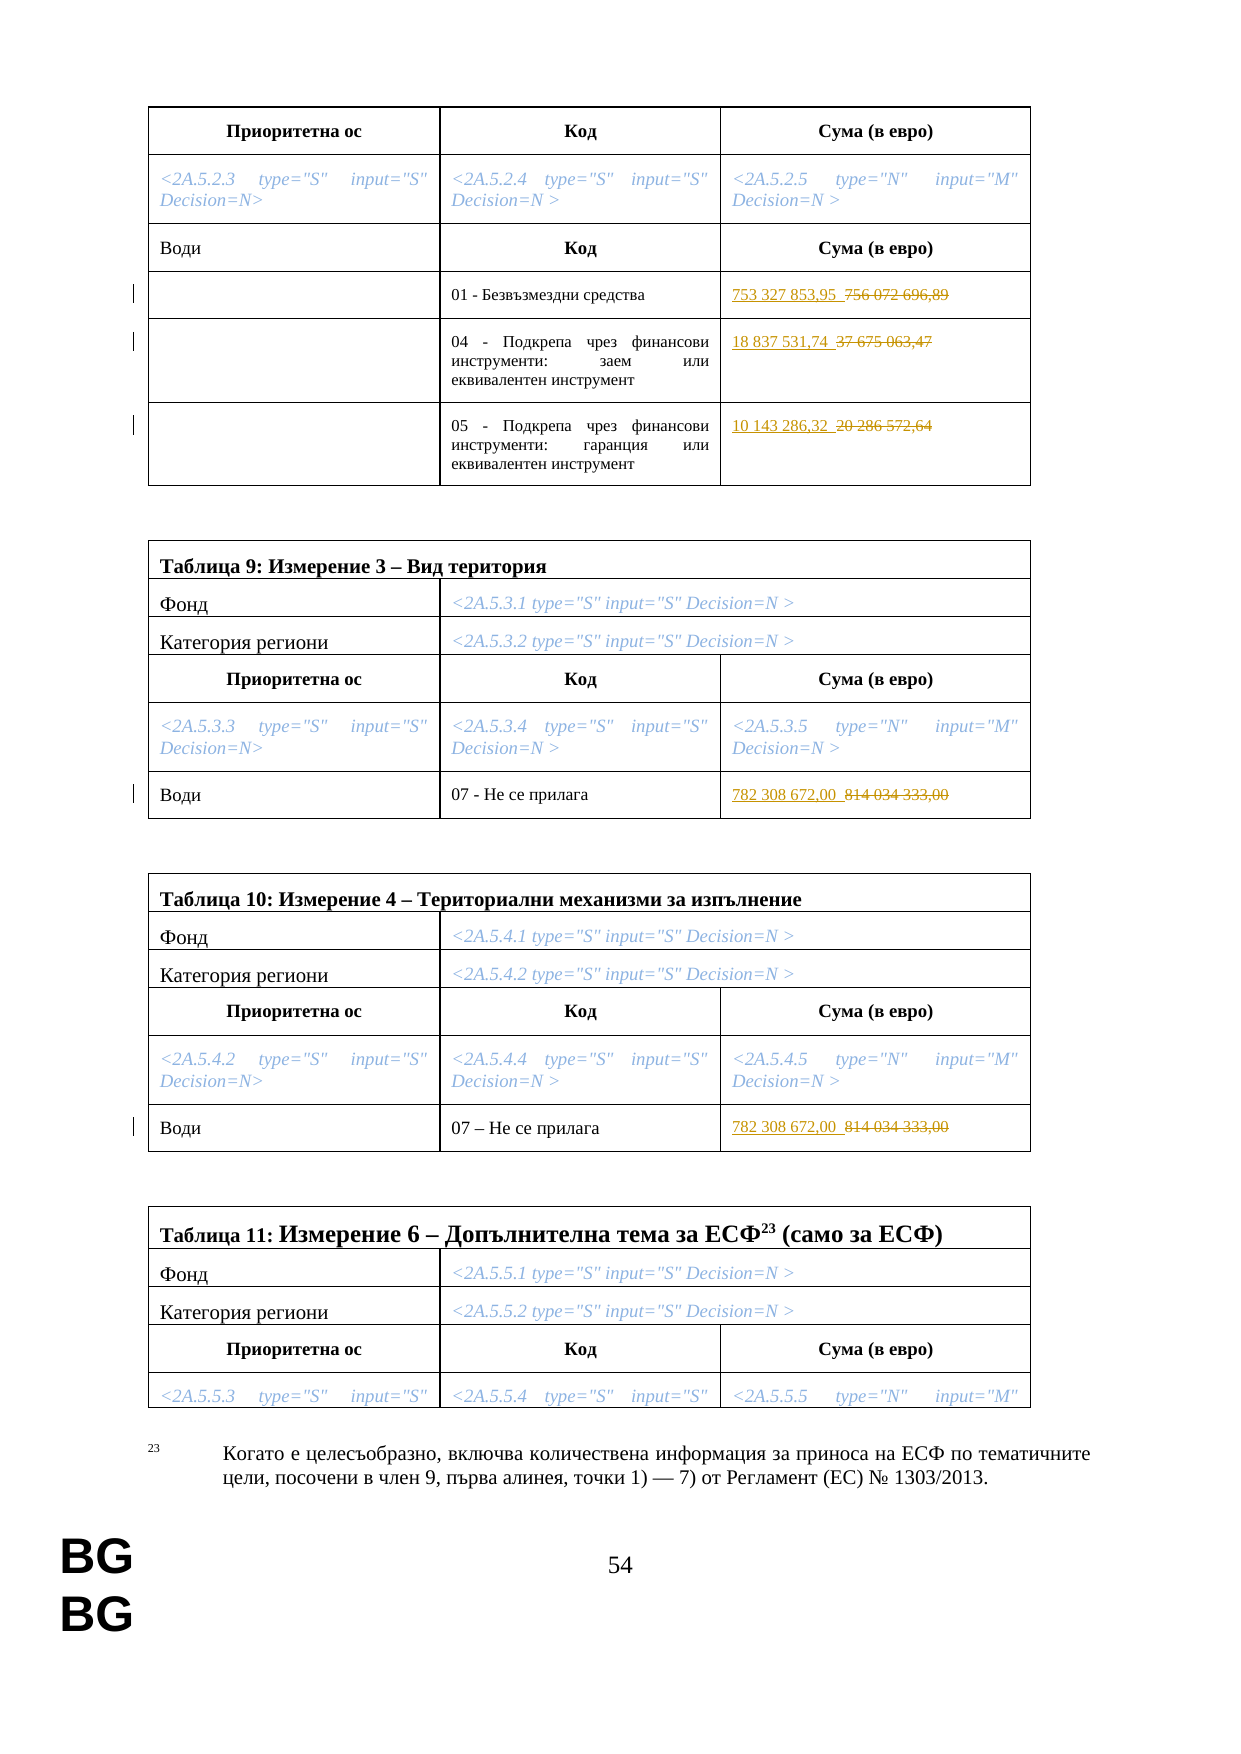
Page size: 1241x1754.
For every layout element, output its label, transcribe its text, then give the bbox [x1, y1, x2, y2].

table_cell Фонд [149, 912, 439, 949]
table_cell <2A.5.3.4 type="S" input="S" Decision=N > [441, 703, 720, 771]
table_cell <2A.5.4.2 type="S" input="S" Decision=N > [441, 950, 1030, 987]
table_cell 07 – Не се прилага [441, 1105, 720, 1151]
table_cell Код [441, 655, 720, 702]
table_cell <2A.5.3.5 type="N" input="M" Decision=N > [721, 703, 1030, 771]
table_cell Код [441, 1325, 720, 1372]
table_cell <2A.5.3.3 type="S" input="S" Decision=N> [149, 703, 439, 771]
table_header Таблица 10: Измерение 4 – Териториални механизми за изпълнение [149, 874, 1030, 911]
table_cell Фонд [149, 579, 439, 616]
table_cell [721, 772, 1030, 818]
table_cell Приоритетна ос [149, 655, 439, 702]
table_cell <2A.5.5.2 type="S" input="S" Decision=N > [441, 1287, 1030, 1324]
table_cell 05 - Подкрепа чрез финансови инструменти: гаранция или еквивалентен инструмент [441, 403, 720, 485]
table_header Таблица 11: Измерение 6 – Допълнителна тема за ЕСФ (само за ЕСФ) [149, 1207, 1030, 1248]
table_cell Сума (в евро) [721, 108, 1030, 154]
table_cell [149, 403, 439, 485]
table_cell Приоритетна ос [149, 1325, 439, 1372]
table_cell Код [441, 108, 720, 154]
table_cell 07 - Не се прилага [441, 772, 720, 818]
table_cell [721, 403, 1030, 485]
table_cell Категория региони [149, 1287, 439, 1324]
table_cell Води [149, 772, 439, 818]
table_cell Води [149, 1105, 439, 1151]
table_cell Сума (в евро) [721, 655, 1030, 702]
table_cell Сума (в евро) [721, 224, 1030, 271]
table_cell [721, 319, 1030, 402]
table_cell [149, 272, 439, 318]
table_cell Категория региони [149, 950, 439, 987]
table_cell Води [149, 224, 439, 271]
table_cell Приоритетна ос [149, 108, 439, 154]
table_cell <2A.5.4.4 type="S" input="S" Decision=N > [441, 1036, 720, 1104]
table_cell <2A.5.4.5 type="N" input="M" Decision=N > [721, 1036, 1030, 1104]
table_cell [441, 1373, 720, 1407]
table_cell [149, 319, 439, 402]
table_cell [721, 272, 1030, 318]
table_cell Код [441, 224, 720, 271]
table_cell <2A.5.5.1 type="S" input="S" Decision=N > [441, 1249, 1030, 1286]
table_header Таблица 9: Измерение 3 – Вид територия [149, 541, 1030, 578]
table_cell <2A.5.4.1 type="S" input="S" Decision=N > [441, 912, 1030, 949]
table_cell <2A.5.2.5 type="N" input="M" Decision=N > [721, 155, 1030, 223]
table_cell Код [441, 988, 720, 1034]
table_cell Сума (в евро) [721, 988, 1030, 1034]
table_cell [149, 1373, 439, 1407]
table_cell <2A.5.3.1 type="S" input="S" Decision=N > [441, 579, 1030, 616]
table_cell Приоритетна ос [149, 988, 439, 1034]
table_cell 01 - Безвъзмездни средства [441, 272, 720, 318]
table_cell Категория региони [149, 617, 439, 654]
table_cell <2A.5.3.2 type="S" input="S" Decision=N > [441, 617, 1030, 654]
table_cell [721, 1105, 1030, 1151]
table_cell <2A.5.2.4 type="S" input="S" Decision=N > [441, 155, 720, 223]
table_cell <2A.5.4.2 type="S" input="S" Decision=N> [149, 1036, 439, 1104]
table_cell Сума (в евро) [721, 1325, 1030, 1372]
table_cell Фонд [149, 1249, 439, 1286]
table_cell <2A.5.2.3 type="S" input="S" Decision=N> [149, 155, 439, 223]
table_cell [721, 1373, 1030, 1407]
table_cell 04 - Подкрепа чрез финансови инструменти: заем или еквивалентен инструмент [441, 319, 720, 402]
